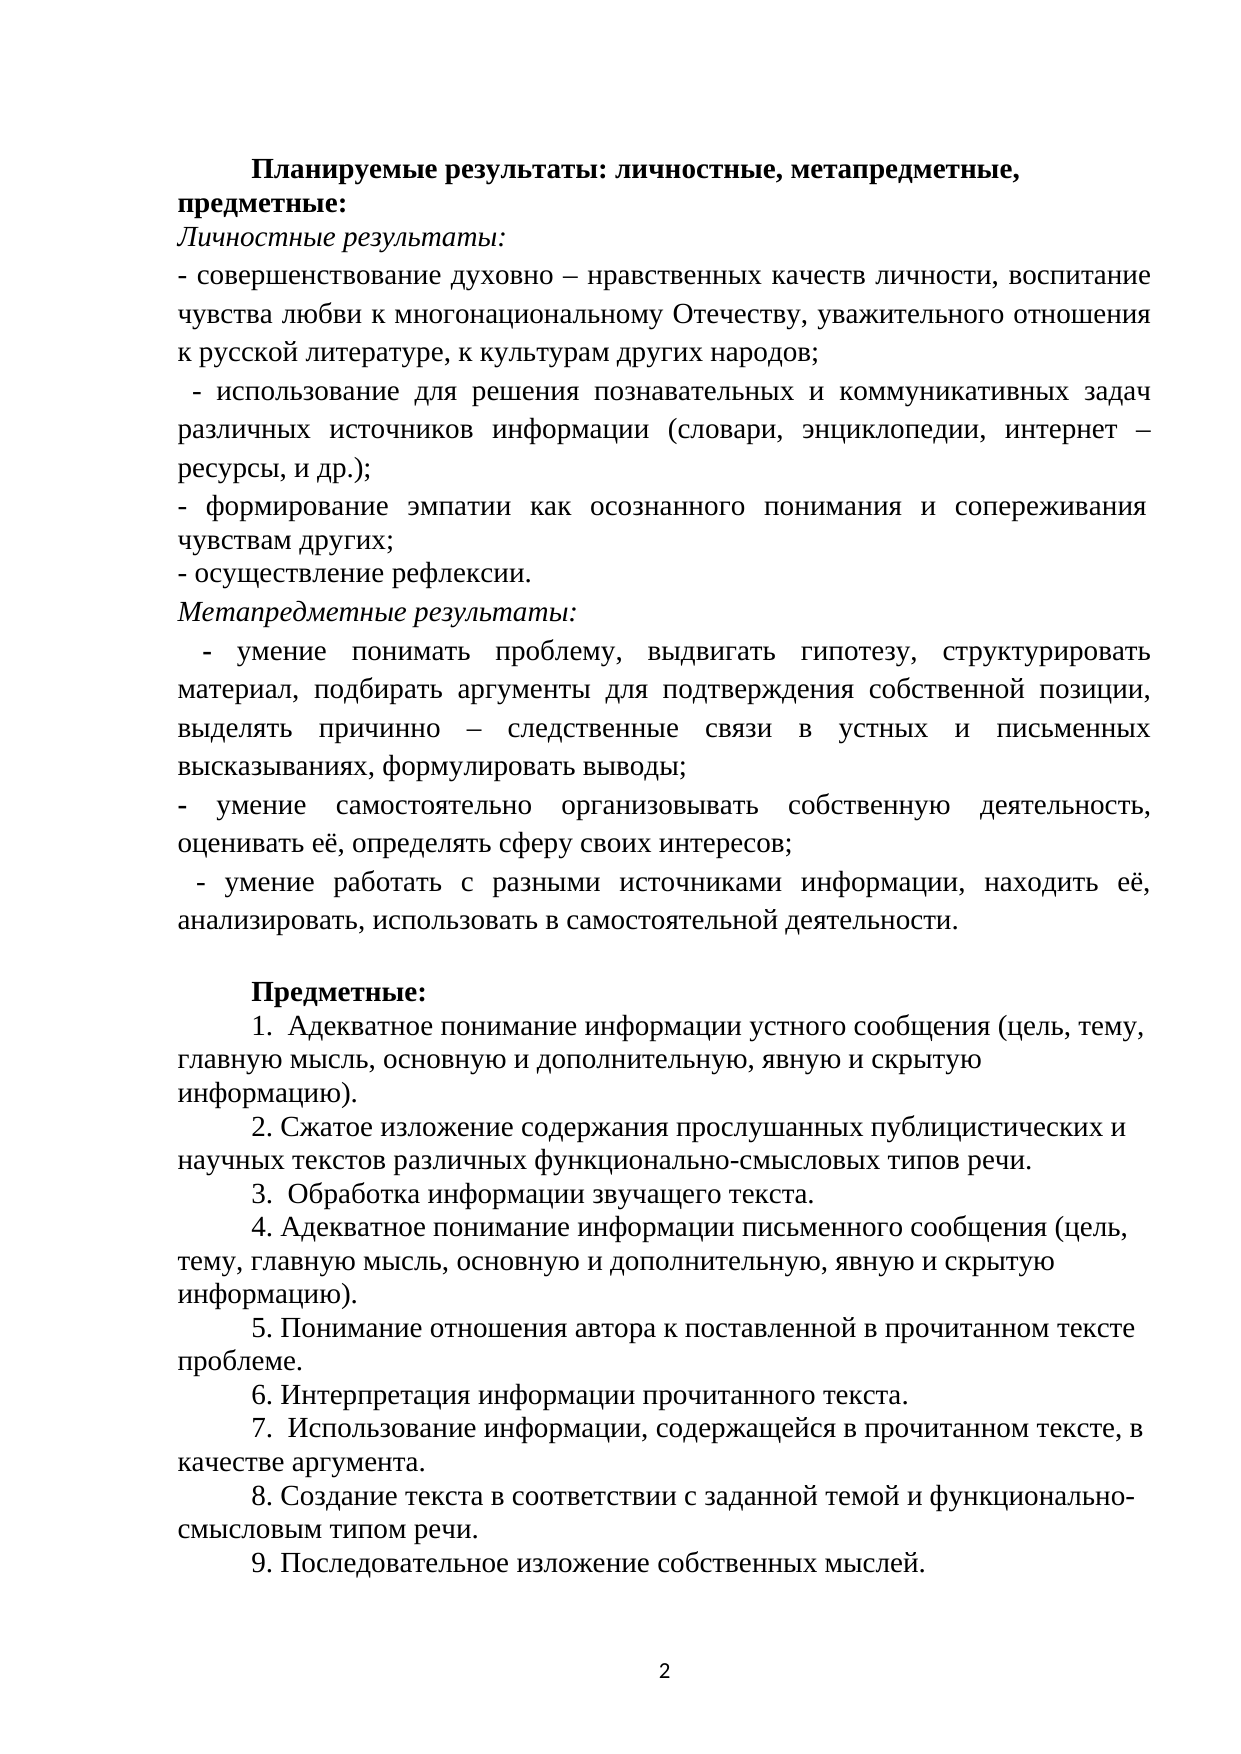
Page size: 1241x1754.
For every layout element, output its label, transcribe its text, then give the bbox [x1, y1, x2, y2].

text 4. Адекватное понимание информации письменного сообщения (цель, тему, главную мысль, основную и дополнительную, явную и скрытую информацию). [177, 1209, 1152, 1310]
text Метапредметные результаты: [177, 594, 1152, 628]
text 5. Понимание отношения автора к поставленной в прочитанном тексте проблеме. [177, 1310, 1152, 1377]
text 6. Интерпретация информации прочитанного текста. [177, 1377, 1152, 1411]
text - совершенствование духовно – нравственных качеств личности, воспитание чувства любви к многонациональному Отечеству, уважительного отношения к русской литературе, к культурам других народов; [177, 257, 1152, 368]
text - умение понимать проблему, выдвигать гипотезу, структурировать материал, подбирать аргументы для подтверждения собственной позиции, выделять причинно – следственные связи в устных и письменных высказываниях, формулировать выводы; [177, 633, 1152, 782]
text 8. Создание текста в соответствии с заданной темой и функционально-смысловым типом речи. [177, 1478, 1152, 1545]
text - умение самостоятельно организовывать собственную деятельность, оценивать её, определять сферу своих интересов; [177, 787, 1152, 859]
text Предметные: [177, 974, 1152, 1008]
text - умение работать с разными источниками информации, находить её, анализировать, использовать в самостоятельной деятельности. [177, 864, 1152, 936]
text 3. Обработка информации звучащего текста. [177, 1176, 1152, 1209]
text 7. Использование информации, содержащейся в прочитанном тексте, в качестве аргумента. [177, 1411, 1152, 1478]
text 1. Адекватное понимание информации устного сообщения (цель, тему, главную мысль, основную и дополнительную, явную и скрытую информацию). [177, 1008, 1152, 1109]
text Личностные результаты: [177, 219, 1152, 252]
text Планируемые результаты: личностные, метапредметные, предметные: [177, 152, 1152, 219]
text 9. Последовательное изложение собственных мыслей. [177, 1545, 1152, 1578]
text - формирование эмпатии как осознанного понимания и сопереживания чувствам других; [177, 488, 1148, 556]
text - осуществление рефлексии. [177, 556, 1152, 589]
text - использование для решения познавательных и коммуникативных задач различных источников информации (словари, энциклопедии, интернет – ресурсы, и др.); [177, 373, 1152, 483]
text 2. Сжатое изложение содержания прослушанных публицистических и научных текстов различных функционально-смысловых типов речи. [177, 1109, 1152, 1176]
